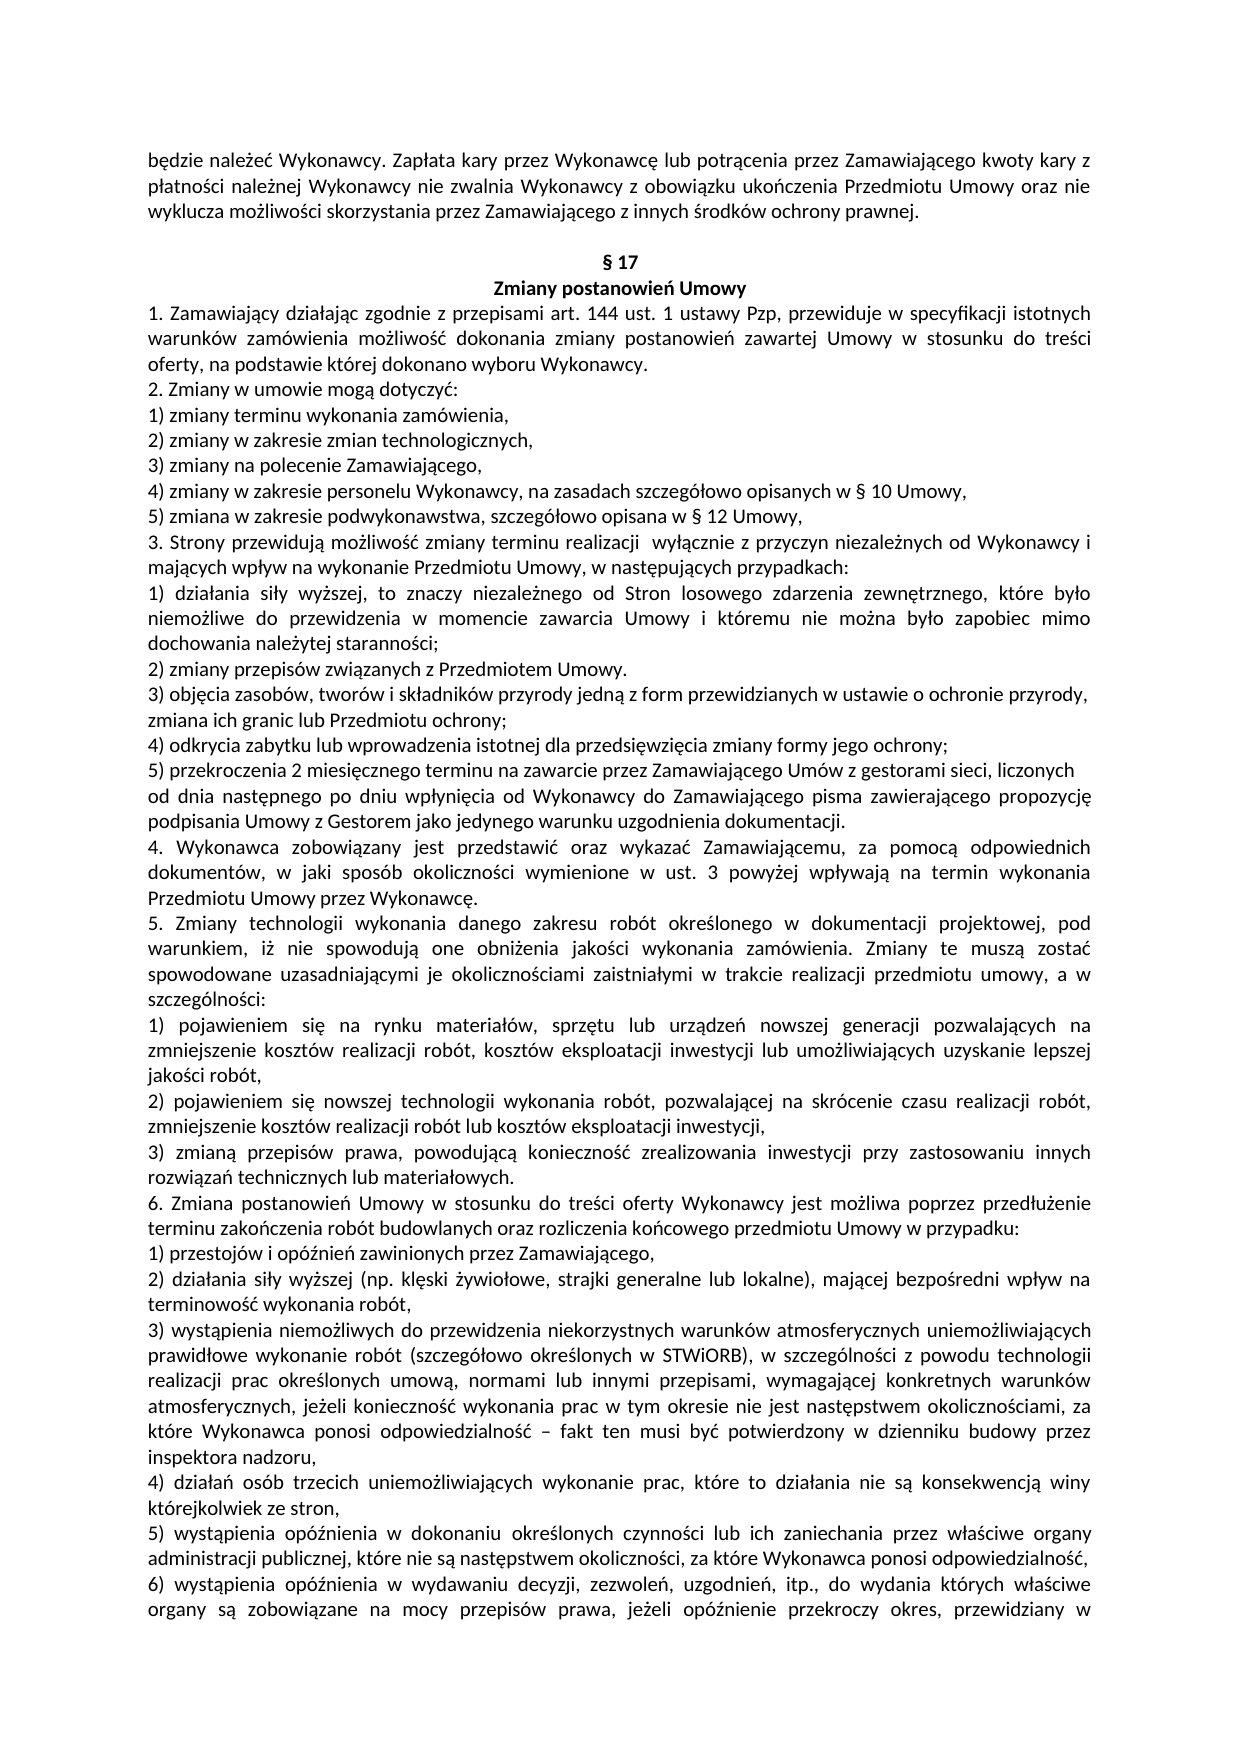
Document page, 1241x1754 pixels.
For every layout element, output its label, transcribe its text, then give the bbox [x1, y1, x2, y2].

text 5) wystąpienia opóźnienia w dokonaniu określonych czynności lub ich zaniechania przez właściwe organy administracji publicznej, które nie są następstwem okoliczności, za które Wykonawca ponosi odpowiedzialność, [148, 1520, 1093, 1571]
text 3) zmiany na polecenie Zamawiającego, [148, 453, 1093, 478]
text 4. Wykonawca zobowiązany jest przedstawić oraz wykazać Zamawiającemu, za pomocą odpowiednich dokumentów, w jaki sposób okoliczności wymienione w ust. 3 powyżej wpływają na termin wykonania Przedmiotu Umowy przez Wykonawcę. [148, 834, 1093, 910]
text 4) działań osób trzecich uniemożliwiających wykonanie prac, które to działania nie są konsekwencją winy którejkolwiek ze stron, [148, 1469, 1093, 1520]
text 1) działania siły wyższej, to znaczy niezależnego od Stron losowego zdarzenia zewnętrznego, które było niemożliwe do przewidzenia w momencie zawarcia Umowy i któremu nie można było zapobiec mimo dochowania należytej staranności; [148, 580, 1093, 656]
text 3. Strony przewidują możliwość zmiany terminu realizacji wyłącznie z przyczyn niezależnych od Wykonawcy i mających wpływ na wykonanie Przedmiotu Umowy, w następujących przypadkach: [148, 529, 1093, 580]
text Zmiany postanowień Umowy [148, 275, 1093, 300]
text 1. Zamawiający działając zgodnie z przepisami art. 144 ust. 1 ustawy Pzp, przewiduje w specyfikacji istotnych warunków zamówienia możliwość dokonania zmiany postanowień zawartej Umowy w stosunku do treści oferty, na podstawie której dokonano wyboru Wykonawcy. [148, 300, 1093, 376]
text 2) pojawieniem się nowszej technologii wykonania robót, pozwalającej na skrócenie czasu realizacji robót, zmniejszenie kosztów realizacji robót lub kosztów eksploatacji inwestycji, [148, 1088, 1093, 1139]
text 1) pojawieniem się na rynku materiałów, sprzętu lub urządzeń nowszej generacji pozwalających na zmniejszenie kosztów realizacji robót, kosztów eksploatacji inwestycji lub umożliwiających uzyskanie lepszej jakości robót, [148, 1012, 1093, 1088]
text od dnia następnego po dniu wpłynięcia od Wykonawcy do Zamawiającego pisma zawierającego propozycję podpisania Umowy z Gestorem jako jedynego warunku uzgodnienia dokumentacji. [148, 783, 1093, 834]
text 4) zmiany w zakresie personelu Wykonawcy, na zasadach szczegółowo opisanych w § 10 Umowy, [148, 478, 1093, 503]
text 1) przestojów i opóźnień zawinionych przez Zamawiającego, [148, 1241, 1093, 1266]
text 2) zmiany w zakresie zmian technologicznych, [148, 427, 1093, 453]
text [148, 148, 1093, 224]
text 3) wystąpienia niemożliwych do przewidzenia niekorzystnych warunków atmosferycznych uniemożliwiających prawidłowe wykonanie robót (szczegółowo określonych w STWiORB), w szczególności z powodu technologii realizacji prac określonych umową, normami lub innymi przepisami, wymagającej konkretnych warunków atmosferycznych, jeżeli konieczność wykonania prac w tym okresie nie jest następstwem okolicznościami, za które Wykonawca ponosi odpowiedzialność – fakt ten musi być potwierdzony w dzienniku budowy przez inspektora nadzoru, [148, 1317, 1093, 1469]
text 3) zmianą przepisów prawa, powodującą konieczność zrealizowania inwestycji przy zastosowaniu innych rozwiązań technicznych lub materiałowych. [148, 1139, 1093, 1190]
text 2) działania siły wyższej (np. klęski żywiołowe, strajki generalne lub lokalne), mającej bezpośredni wpływ na terminowość wykonania robót, [148, 1266, 1093, 1317]
text zmiana ich granic lub Przedmiotu ochrony; [148, 707, 1093, 732]
text 3) objęcia zasobów, tworów i składników przyrody jedną z form przewidzianych w ustawie o ochronie przyrody, [148, 681, 1093, 707]
text 4) odkrycia zabytku lub wprowadzenia istotnej dla przedsięwzięcia zmiany formy jego ochrony; [148, 732, 1093, 758]
text 2. Zmiany w umowie mogą dotyczyć: [148, 376, 1093, 402]
text 1) zmiany terminu wykonania zamówienia, [148, 402, 1093, 427]
text 5. Zmiany technologii wykonania danego zakresu robót określonego w dokumentacji projektowej, pod warunkiem, iż nie spowodują one obniżenia jakości wykonania zamówienia. Zmiany te muszą zostać spowodowane uzasadniającymi je okolicznościami zaistniałymi w trakcie realizacji przedmiotu umowy, a w szczególności: [148, 910, 1093, 1012]
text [148, 1571, 1093, 1622]
text 5) zmiana w zakresie podwykonawstwa, szczegółowo opisana w § 12 Umowy, [148, 503, 1093, 529]
text 6. Zmiana postanowień Umowy w stosunku do treści oferty Wykonawcy jest możliwa poprzez przedłużenie terminu zakończenia robót budowlanych oraz rozliczenia końcowego przedmiotu Umowy w przypadku: [148, 1190, 1093, 1241]
text 2) zmiany przepisów związanych z Przedmiotem Umowy. [148, 656, 1093, 681]
text 5) przekroczenia 2 miesięcznego terminu na zawarcie przez Zamawiającego Umów z gestorami sieci, liczonych [148, 758, 1093, 783]
text § 17 [148, 249, 1093, 275]
